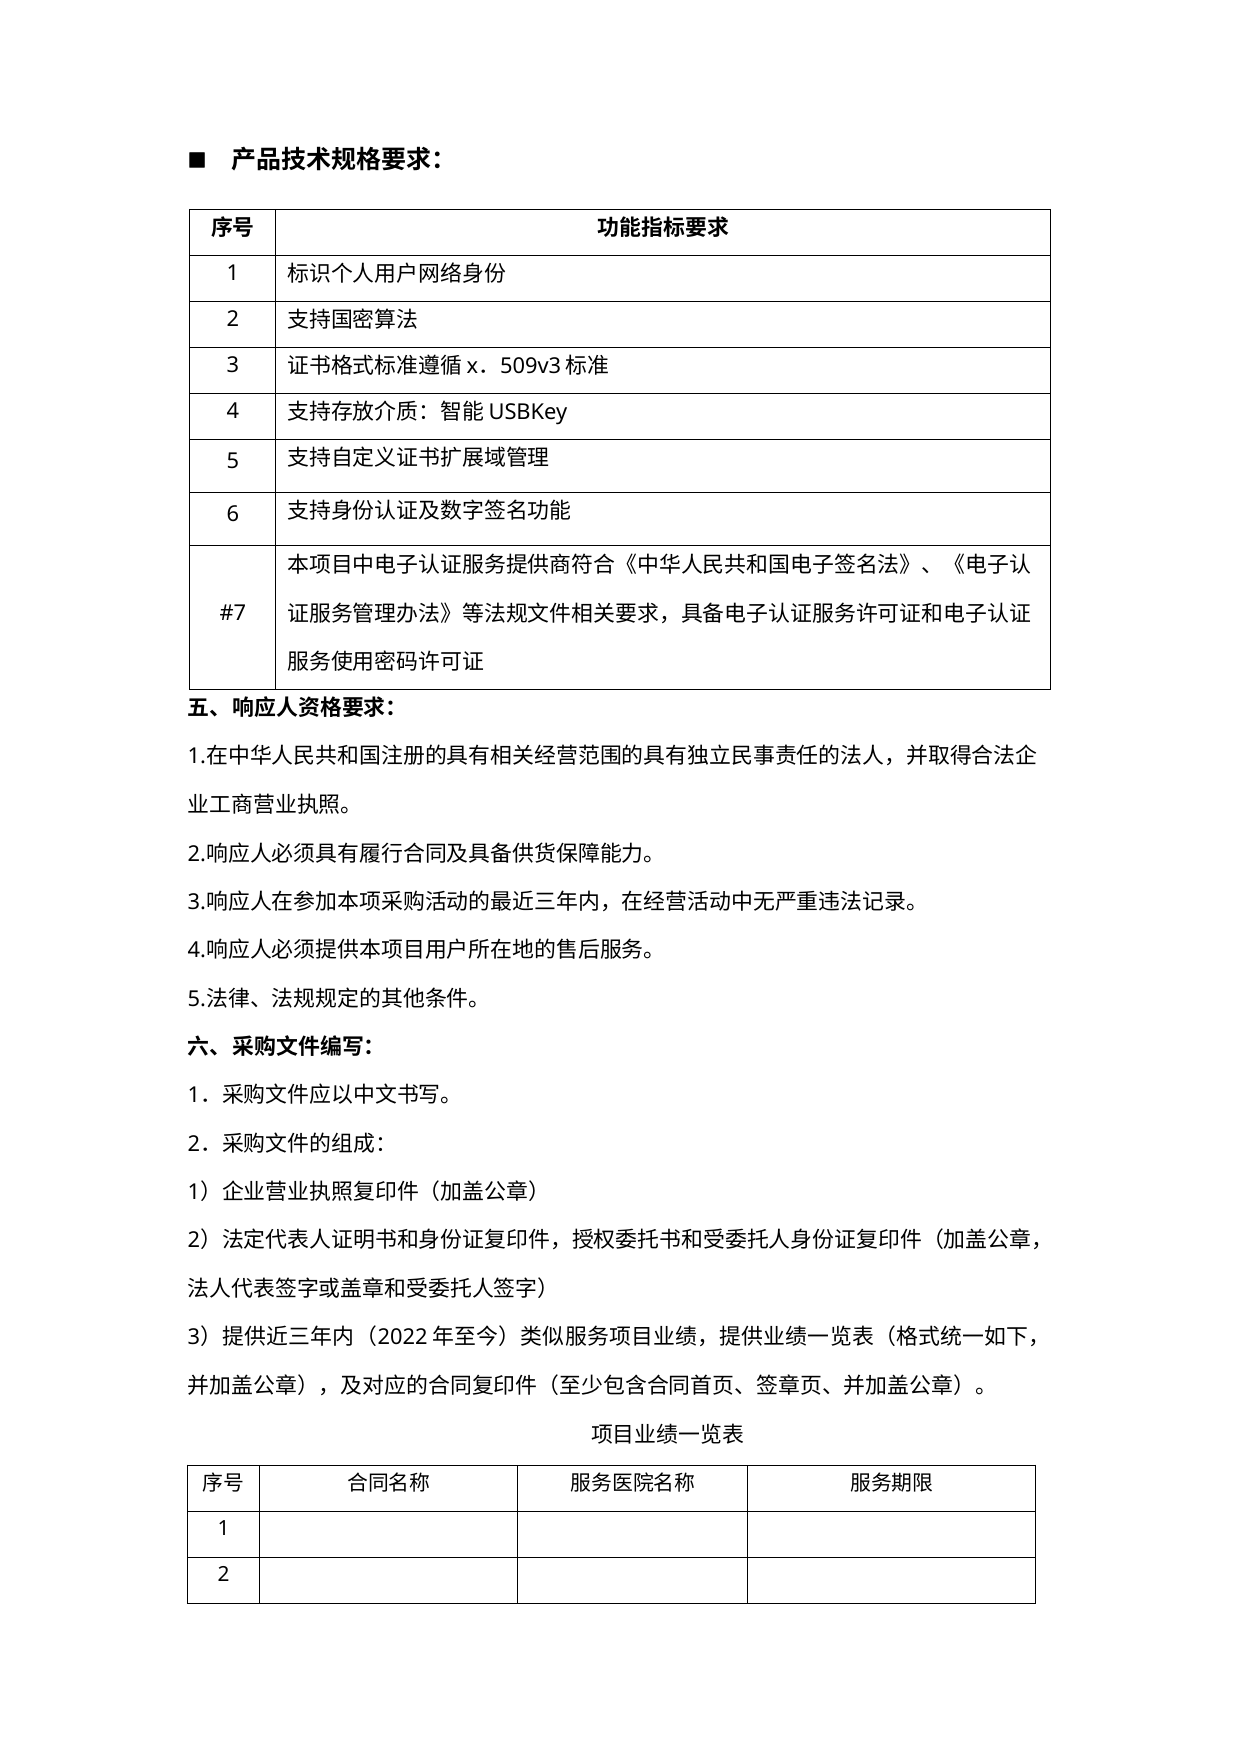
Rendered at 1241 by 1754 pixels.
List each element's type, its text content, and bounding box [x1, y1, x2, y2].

table_cell 证书格式标准遵循x．509v3标准 [276, 348, 1050, 393]
table_cell 标识个人用户网络身份 [276, 256, 1050, 301]
table_header 合同名称 [260, 1466, 517, 1511]
list 产品技术规格要求： [187, 126, 1053, 191]
table_cell 支持自定义证书扩展域管理 [276, 440, 1050, 492]
table_cell #7 [190, 546, 275, 689]
table_cell 1 [190, 256, 275, 301]
table_cell 2 [188, 1558, 259, 1603]
table_cell 4 [190, 394, 275, 439]
table_cell 1 [188, 1512, 259, 1557]
table_cell 本项目中电子认证服务提供商符合《中华人民共和国电子签名法》、《电子认证服务管理办法》等法规文件相关要求，具备电子认证服务许可证和电子认证服务使用密码许可证 [276, 546, 1050, 689]
text 5.法律、法规规定的其他条件。 [187, 980, 1053, 1013]
list 采购文件编写： [187, 1029, 1053, 1061]
table_cell 支持身份认证及数字签名功能 [276, 493, 1050, 545]
table_cell 5 [190, 440, 275, 492]
table_cell [518, 1558, 747, 1603]
table_cell [260, 1558, 517, 1603]
text 2）法定代表人证明书和身份证复印件，授权委托书和受委托人身份证复印件（加盖公章，法人代表签字或盖章和受委托人签字） [187, 1222, 1053, 1303]
table_header 功能指标要求 [276, 210, 1050, 255]
table_cell 2 [190, 302, 275, 347]
text 2．采购文件的组成： [187, 1125, 1053, 1158]
text 1）企业营业执照复印件（加盖公章） [187, 1174, 1053, 1206]
table_header 服务医院名称 [518, 1466, 747, 1511]
table_cell 6 [190, 493, 275, 545]
table_cell [260, 1512, 517, 1557]
table_cell 3 [190, 348, 275, 393]
list 响应人资格要求： [187, 690, 1053, 722]
table_cell [518, 1512, 747, 1557]
table_header 序号 [190, 210, 275, 255]
table_header 服务期限 [748, 1466, 1035, 1511]
text 1.在中华人民共和国注册的具有相关经营范围的具有独立民事责任的法人，并取得合法企业工商营业执照。 [187, 738, 1053, 819]
text 3）提供近三年内（2022年至今）类似服务项目业绩，提供业绩一览表（格式统一如下，并加盖公章），及对应的合同复印件（至少包含合同首页、签章页、并加盖公章）。 [187, 1319, 1053, 1400]
table_cell 支持国密算法 [276, 302, 1050, 347]
table_cell [748, 1558, 1035, 1603]
text 4.响应人必须提供本项目用户所在地的售后服务。 [187, 932, 1053, 964]
text 2.响应人必须具有履行合同及具备供货保障能力。 [187, 835, 1053, 868]
table_cell [748, 1512, 1035, 1557]
table_header 序号 [188, 1466, 259, 1511]
text 1．采购文件应以中文书写。 [187, 1077, 1053, 1109]
text 3.响应人在参加本项采购活动的最近三年内，在经营活动中无严重违法记录。 [187, 884, 1053, 916]
text 项目业绩一览表 [282, 1416, 1053, 1449]
table_cell 支持存放介质：智能USBKey [276, 394, 1050, 439]
